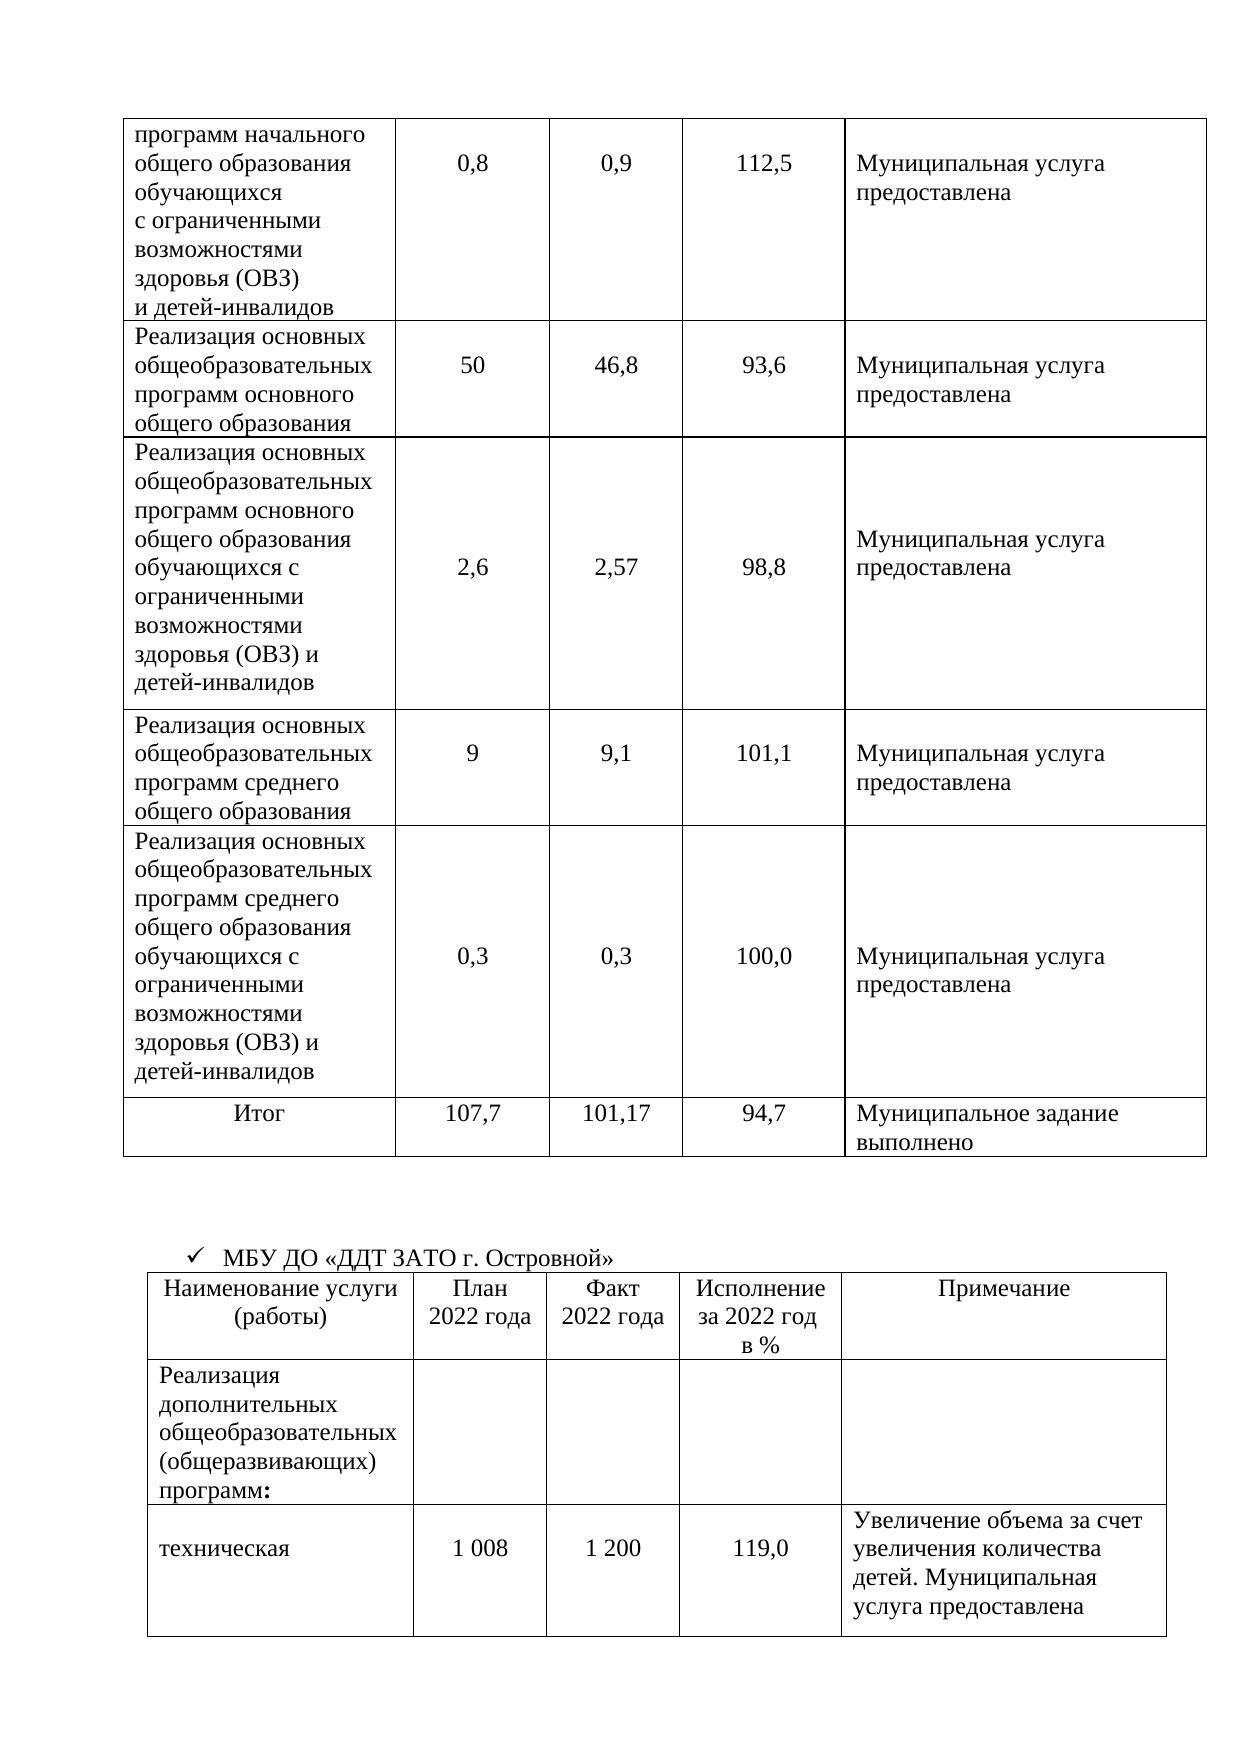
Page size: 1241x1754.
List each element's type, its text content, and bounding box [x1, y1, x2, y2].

table_cell 46,8 [550, 321, 682, 436]
table_cell Муниципальная услуга предоставлена [846, 438, 1206, 709]
table_cell 2,57 [550, 438, 682, 709]
table_cell техническая [148, 1505, 413, 1636]
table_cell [842, 1505, 1166, 1636]
table_cell [414, 1360, 546, 1504]
table_cell Реализация основных общеобразовательных программ основного общего образования [124, 321, 395, 436]
table_cell 93,6 [683, 321, 844, 436]
list МБУ ДО «ДДТ ЗАТО г. Островной» [185, 1243, 1181, 1272]
table_cell 0,8 [396, 119, 549, 320]
table_cell Реализация основных общеобразовательных программ среднего общего образования обучающихся с ограниченными возможностями здоровья (ОВЗ) и детей-инвалидов [124, 826, 395, 1097]
table_cell Муниципальная услуга предоставлена [846, 710, 1206, 825]
table_cell 50 [396, 321, 549, 436]
table_cell 98,8 [683, 438, 844, 709]
table_header Исполнение за 2022 год в % [680, 1273, 841, 1359]
table_header Наименование услуги (работы) [148, 1273, 413, 1359]
table_cell Реализация основных общеобразовательных программ среднего общего образования [124, 710, 395, 825]
table_cell 9,1 [550, 710, 682, 825]
table_cell Реализация дополнительных общеобразовательных (общеразвивающих) программ: [148, 1360, 413, 1504]
table_cell Итог [124, 1098, 395, 1156]
table_cell 101,17 [550, 1098, 682, 1156]
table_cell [846, 119, 1206, 320]
table_cell [842, 1360, 1166, 1504]
table_cell [547, 1360, 679, 1504]
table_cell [124, 119, 395, 320]
table_cell Реализация основных общеобразовательных программ основного общего образования обучающихся с ограниченными возможностями здоровья (ОВЗ) и детей-инвалидов [124, 438, 395, 709]
table_cell 2,6 [396, 438, 549, 709]
table_header План 2022 года [414, 1273, 546, 1359]
table_cell [680, 1360, 841, 1504]
table_cell 0,9 [550, 119, 682, 320]
table_cell 1 200 [547, 1505, 679, 1636]
table_cell Муниципальное задание выполнено [846, 1098, 1206, 1156]
table_cell 101,1 [683, 710, 844, 825]
table_cell 94,7 [683, 1098, 844, 1156]
table_header Факт 2022 года [547, 1273, 679, 1359]
table_cell Муниципальная услуга предоставлена [846, 321, 1206, 436]
table_header Примечание [842, 1273, 1166, 1359]
table_cell Муниципальная услуга предоставлена [846, 826, 1206, 1097]
table_cell 100,0 [683, 826, 844, 1097]
table_cell 112,5 [683, 119, 844, 320]
table_cell 1 008 [414, 1505, 546, 1636]
table_cell 119,0 [680, 1505, 841, 1636]
table_cell 0,3 [550, 826, 682, 1097]
table_cell 9 [396, 710, 549, 825]
table_cell 107,7 [396, 1098, 549, 1156]
table_cell 0,3 [396, 826, 549, 1097]
